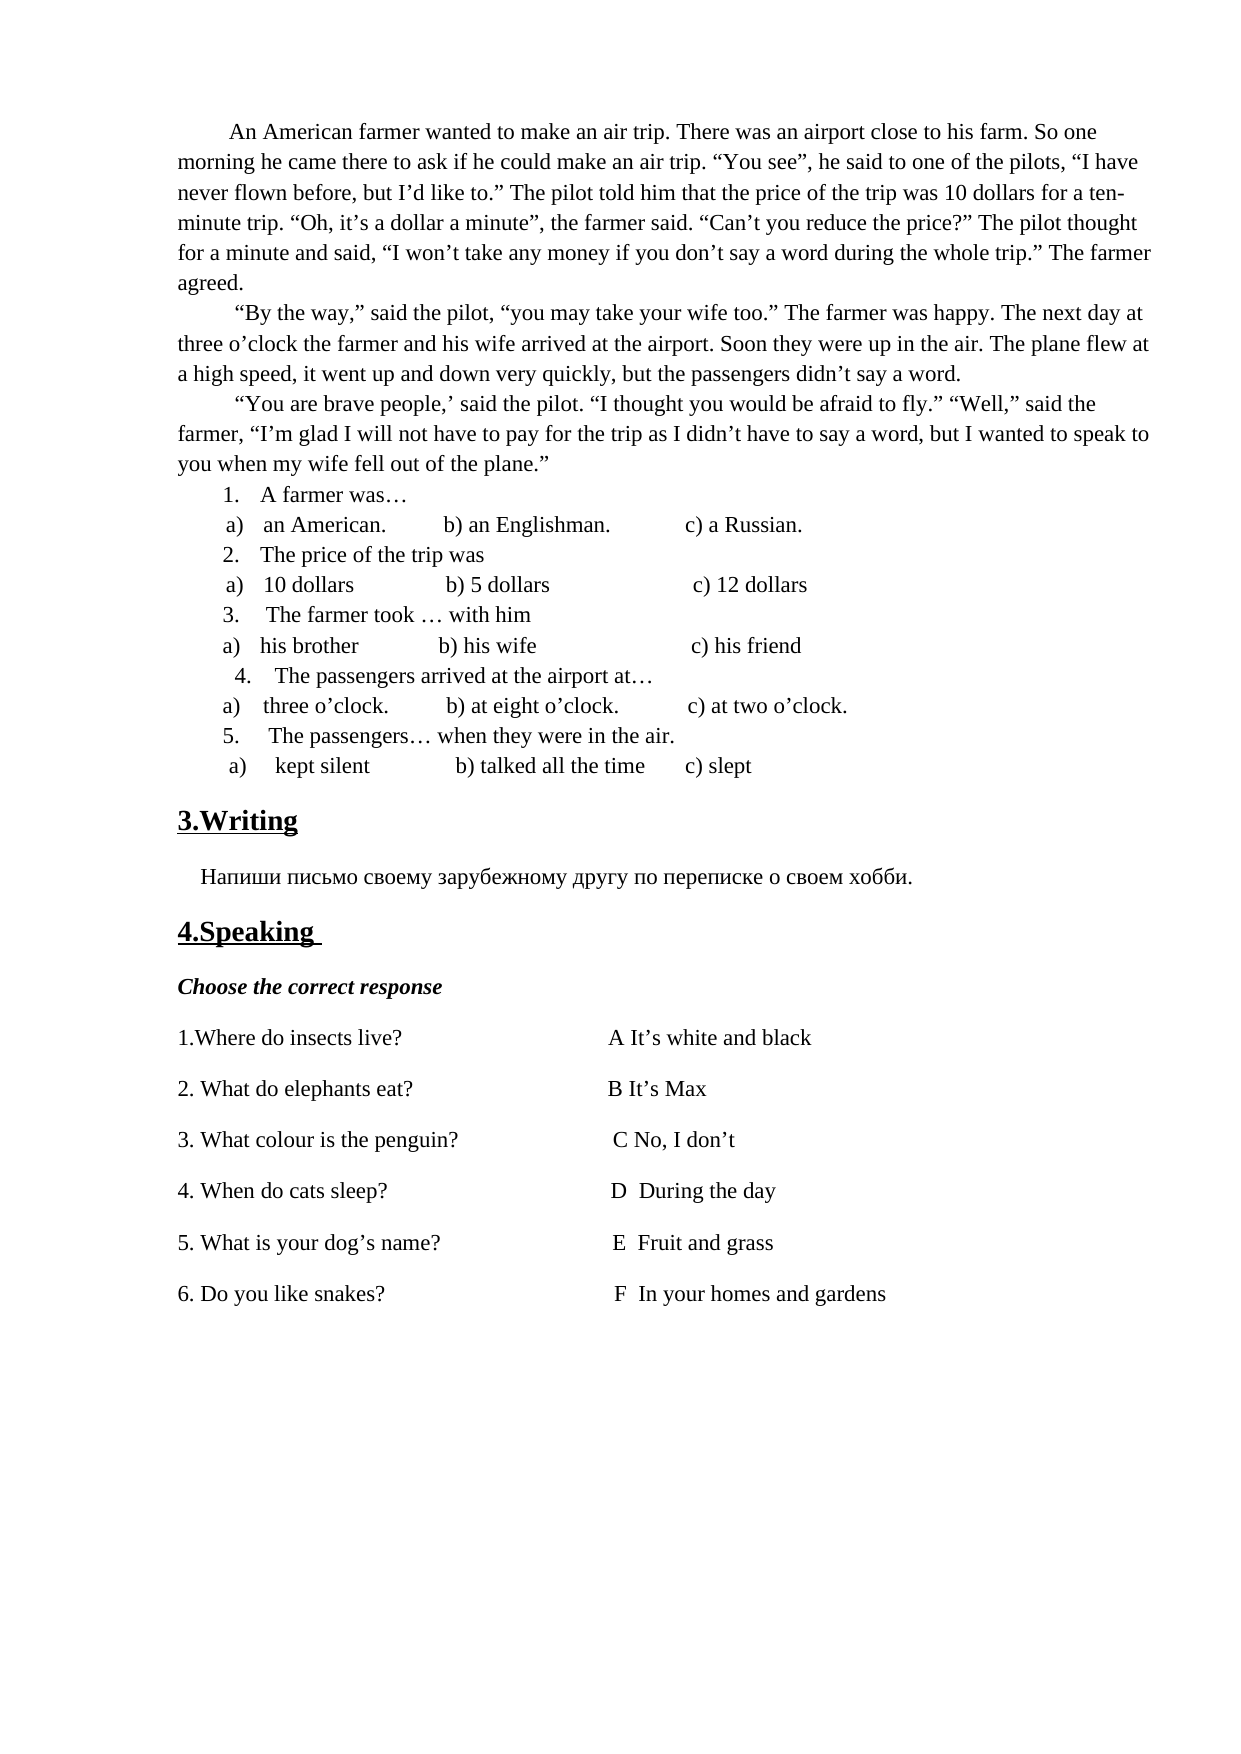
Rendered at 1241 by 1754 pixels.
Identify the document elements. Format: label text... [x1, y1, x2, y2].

list A farmer was… [222, 481, 1152, 507]
text 4. The passengers arrived at the airport at… [177, 662, 1152, 688]
text 4.Speaking [177, 914, 1152, 947]
text 6. Do you like snakes? F In your homes and gardens [177, 1279, 1152, 1306]
list The farmer took … with him [222, 601, 1152, 628]
text a) three o’clock. b) at eight o’clock. c) at two o’clock. [222, 692, 1152, 718]
text a) kept silent b) talked all the time c) slept [177, 752, 1152, 779]
text Напиши письмо своему зарубежному другу по переписке о своем хобби. [177, 863, 1152, 889]
text 5. What is your dog’s name? E Fruit and grass [177, 1228, 1152, 1255]
list his brother b) his wife c) his friend [222, 632, 1152, 658]
text “By the way,” said the pilot, “you may take your wife too.” The farmer was happy. The next day at three o’clock the farmer and his wife arrived at the airport. Soon they were up in the air. The plane flew at a high speed, it went up and down very quickly, but the passengers didn’t say a word. [177, 299, 1152, 386]
text 3. What colour is the penguin? C No, I don’t [177, 1126, 1152, 1153]
text 1.Where do insects live? A It’s white and black [177, 1024, 1152, 1051]
list 10 dollars b) 5 dollars c) 12 dollars [226, 571, 1152, 598]
text 4. When do cats sleep? D During the day [177, 1177, 1152, 1204]
text 5. The passengers… when they were in the air. [222, 722, 1152, 749]
list an American. b) an Englishman. c) a Russian. [226, 511, 1152, 537]
text 3.Writing [177, 803, 1152, 837]
text 2. What do elephants eat? B It’s Max [177, 1075, 1152, 1102]
text An American farmer wanted to make an air trip. There was an airport close to his farm. So one morning he came there to ask if he could make an air trip. “You see”, he said to one of the pilots, “I have never flown before, but I’d like to.” The pilot told him that the price of the trip was 10 dollars for a ten-minute trip. “Oh, it’s a dollar a minute”, the farmer said. “Can’t you reduce the price?” The pilot thought for a minute and said, “I won’t take any money if you don’t say a word during the whole trip.” The farmer agreed. [177, 118, 1152, 296]
text “You are brave people,’ said the pilot. “I thought you would be afraid to fly.” “Well,” said the farmer, “I’m glad I will not have to pay for the trip as I didn’t have to say a word, but I wanted to speak to you when my wife fell out of the plane.” [177, 390, 1152, 477]
text Choose the correct response [177, 973, 1152, 1000]
list The price of the trip was [222, 541, 1152, 567]
